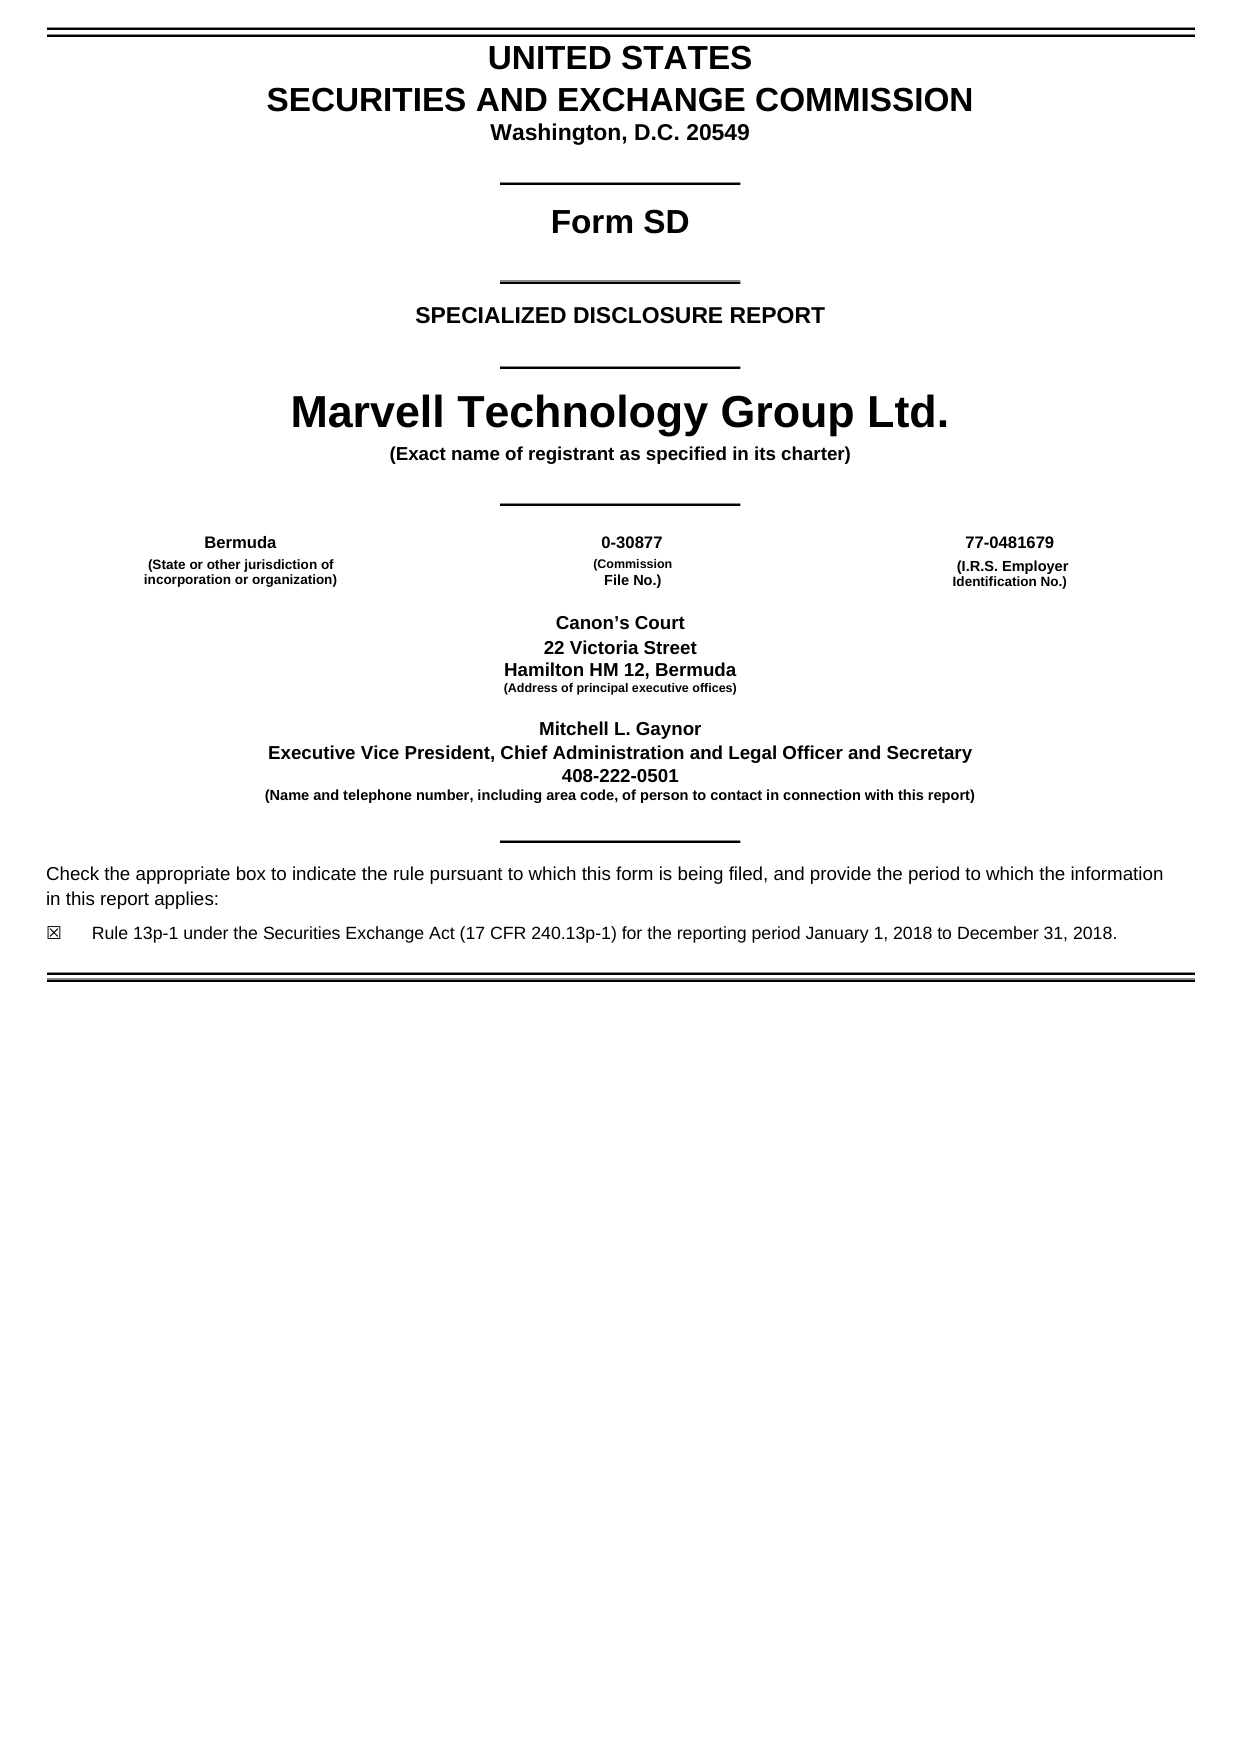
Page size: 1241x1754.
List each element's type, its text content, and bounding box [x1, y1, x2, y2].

text File No.) [590, 572, 675, 589]
text Check the appropriate box to indicate the rule pursuant to which this form is being filed, and provide the period to which the information in this report applies: [46, 863, 1174, 909]
text Form SD [46, 202, 1194, 240]
text (Exact name of registrant as specified in its charter) [46, 443, 1194, 464]
text Identification No.) [952, 574, 1174, 589]
text Canon’s Court [46, 612, 1194, 634]
text (Name and telephone number, including area code, of person to contact in connection with this report) [46, 786, 1194, 803]
picture [47, 978, 1195, 982]
text (Address of principal executive offices) [46, 681, 1194, 695]
text Executive Vice President, Chief Administration and Legal Officer and Secretary [46, 742, 1194, 763]
text Mitchell L. Gaynor [46, 717, 1194, 739]
text SECURITIES AND EXCHANGE COMMISSION [46, 80, 1194, 118]
text Marvell Technology Group Ltd. [46, 386, 1194, 437]
text Bermuda [204, 533, 525, 552]
text Hamilton HM 12, Bermuda [46, 659, 1194, 681]
text (I.R.S. Employer [957, 557, 1174, 574]
text SPECIALIZED DISCLOSURE REPORT [46, 302, 1194, 328]
text UNITED STATES [46, 38, 1194, 77]
text (State or other jurisdiction of [148, 556, 515, 572]
list Rule 13p-1 under the Securities Exchange Act (17 CFR 240.13p-1) for the reporting period January 1, 2018 to December 31, 2018. [46, 920, 1174, 944]
text 0-30877 [600, 533, 663, 552]
picture [500, 280, 741, 284]
text 408-222-0501 [46, 764, 1194, 786]
text 77-0481679 [965, 533, 1174, 552]
text 22 Victoria Street [46, 636, 1194, 658]
text (Commission [590, 557, 675, 572]
text Washington, D.C. 20549 [46, 118, 1194, 145]
text incorporation or organization) [144, 572, 515, 587]
